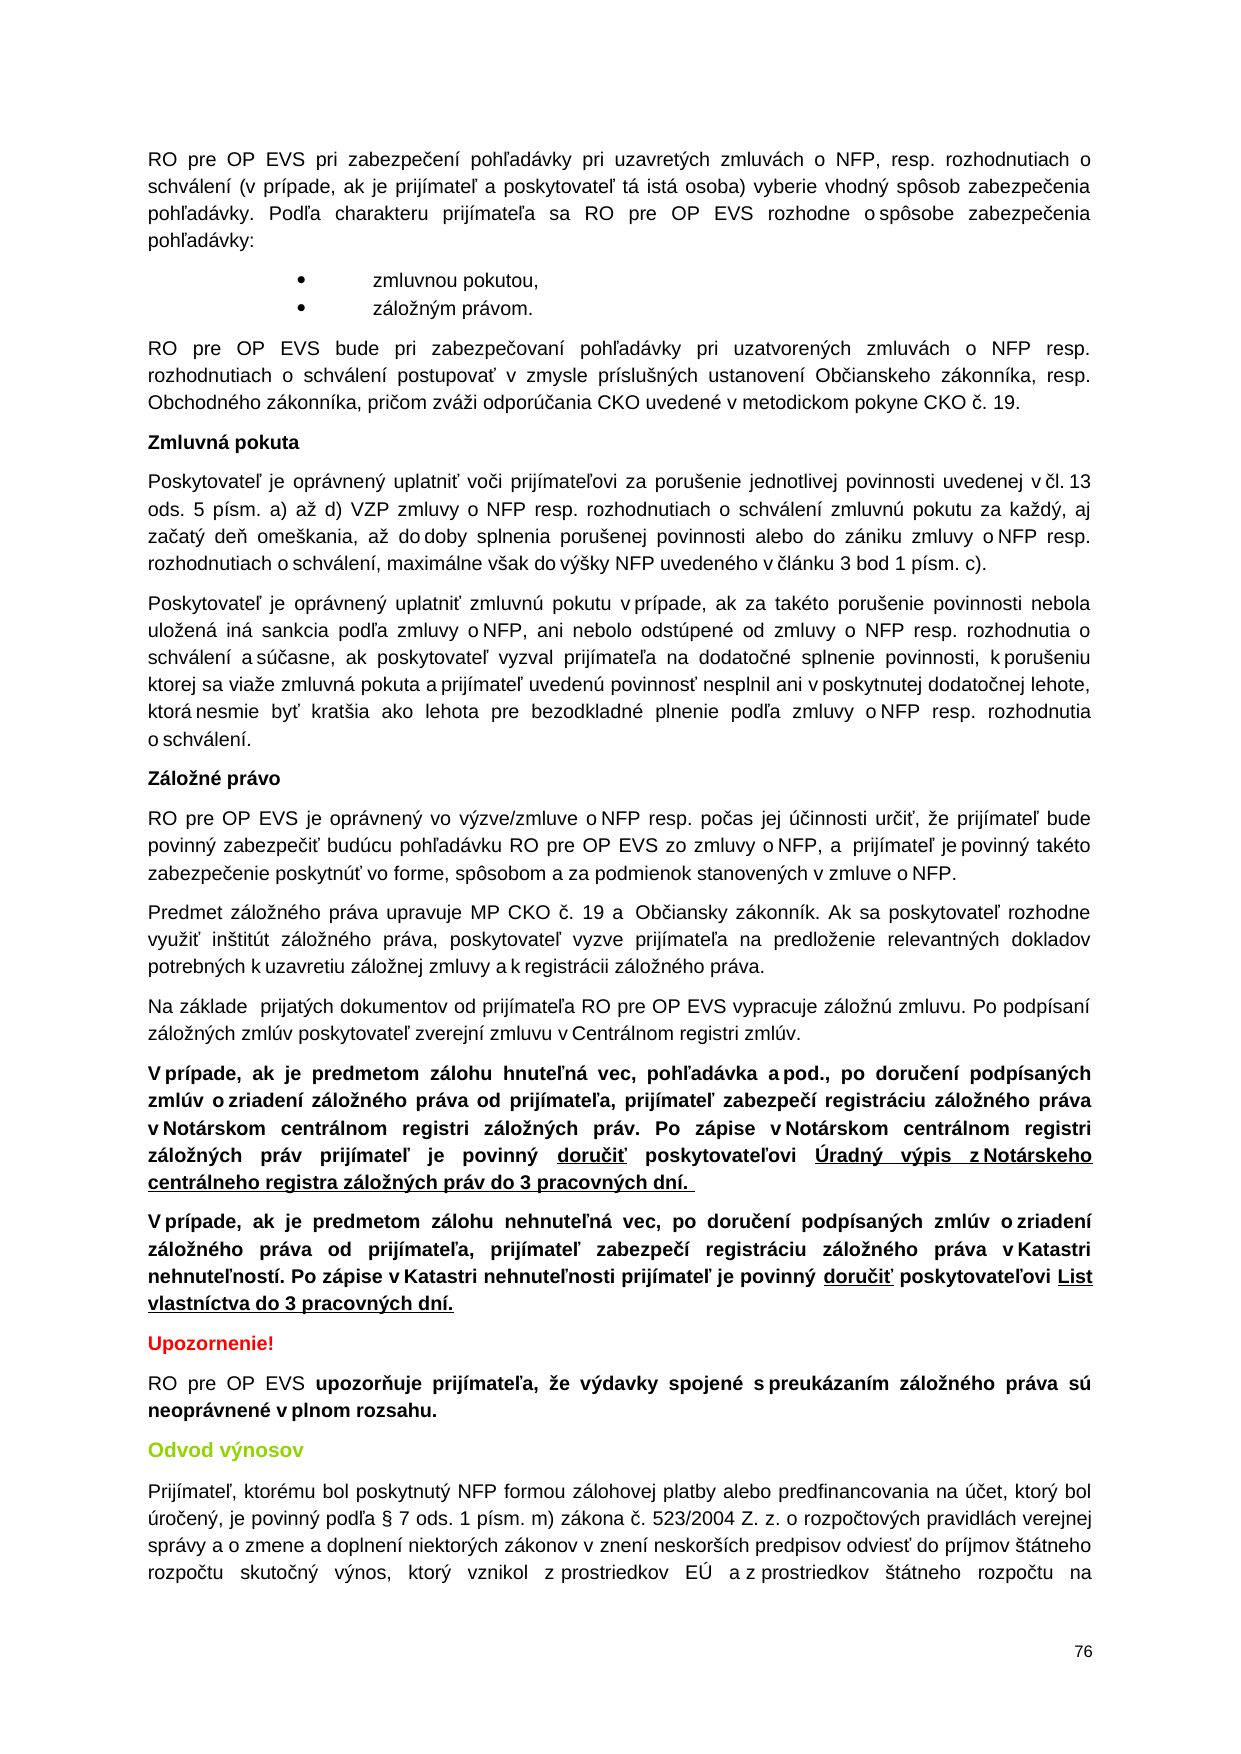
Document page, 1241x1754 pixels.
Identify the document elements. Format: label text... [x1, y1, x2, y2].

text Zmluvná pokuta [148, 431, 1092, 453]
text V prípade, ak je predmetom zálohu hnuteľná vec, pohľadávka a pod., po doručení podpísaných zmlúv o zriadení záložného práva od prijímateľa, prijímateľ zabezpečí registráciu záložného práva v Notárskom centrálnom registri záložných práv. Po zápise v Notárskom centrálnom registri záložných práv prijímateľ je povinný doručiť poskytovateľovi Úradný výpis z Notárskeho centrálneho registra záložných práv do 3 pracovných dní. [148, 1062, 1092, 1193]
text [148, 1479, 1092, 1584]
text V prípade, ak je predmetom zálohu nehnuteľná vec, po doručení podpísaných zmlúv o zriadení záložného práva od prijímateľa, prijímateľ zabezpečí registráciu záložného práva v Katastri nehnuteľností. Po zápise v Katastri nehnuteľnosti prijímateľ je povinný doručiť poskytovateľovi List vlastníctva do 3 pracovných dní. [148, 1210, 1092, 1315]
text Upozornenie! [148, 1332, 1092, 1354]
text Záložné právo [148, 767, 1092, 790]
text RO pre OP EVS upozorňuje prijímateľa, že výdavky spojené s preukázaním záložného práva sú neoprávnené v plnom rozsahu. [148, 1371, 1092, 1421]
text Poskytovateľ je oprávnený uplatniť zmluvnú pokutu v prípade, ak za takéto porušenie povinnosti nebola uložená iná sankcia podľa zmluvy o NFP, ani nebolo odstúpené od zmluvy o NFP resp. rozhodnutia o schválení a súčasne, ak poskytovateľ vyzval prijímateľa na dodatočné splnenie povinnosti, k porušeniu ktorej sa viaže zmluvná pokuta a prijímateľ uvedenú povinnosť nesplnil ani v poskytnutej dodatočnej lehote, ktorá nesmie byť kratšia ako lehota pre bezodkladné plnenie podľa zmluvy o NFP resp. rozhodnutia o schválení. [148, 592, 1092, 750]
text RO pre OP EVS pri zabezpečení pohľadávky pri uzavretých zmluvách o NFP, resp. rozhodnutiach o schválení (v prípade, ak je prijímateľ a poskytovateľ tá istá osoba) vyberie vhodný spôsob zabezpečenia pohľadávky. Podľa charakteru prijímateľa sa RO pre OP EVS rozhodne o spôsobe zabezpečenia pohľadávky: [148, 148, 1092, 252]
text Odvod výnosov [148, 1438, 1092, 1462]
text Poskytovateľ je oprávnený uplatniť voči prijímateľovi za porušenie jednotlivej povinnosti uvedenej v čl. 13 ods. 5 písm. a) až d) VZP zmluvy o NFP resp. rozhodnutiach o schválení zmluvnú pokutu za každý, aj začatý deň omeškania, až do doby splnenia porušenej povinnosti alebo do zániku zmluvy o NFP resp. rozhodnutiach o schválení, maximálne však do výšky NFP uvedeného v článku 3 bod 1 písm. c). [148, 470, 1092, 575]
text RO pre OP EVS bude pri zabezpečovaní pohľadávky pri uzatvorených zmluvách o NFP resp. rozhodnutiach o schválení postupovať v zmysle príslušných ustanovení Občianskeho zákonníka, resp. Obchodného zákonníka, pričom zváži odporúčania CKO uvedené v metodickom pokyne CKO č. 19. [148, 337, 1092, 414]
text RO pre OP EVS je oprávnený vo výzve/zmluve o NFP resp. počas jej účinnosti určiť, že prijímateľ bude povinný zabezpečiť budúcu pohľadávku RO pre OP EVS zo zmluvy o NFP, a prijímateľ je povinný takéto zabezpečenie poskytnúť vo forme, spôsobom a za podmienok stanovených v zmluve o NFP. [148, 807, 1092, 884]
text Na základe prijatých dokumentov od prijímateľa RO pre OP EVS vypracuje záložnú zmluvu. Po podpísaní záložných zmlúv poskytovateľ zverejní zmluvu v Centrálnom registri zmlúv. [148, 995, 1092, 1045]
list zmluvnou pokutou, [298, 269, 1092, 292]
text Predmet záložného práva upravuje MP CKO č. 19 a Občiansky zákonník. Ak sa poskytovateľ rozhodne využiť inštitút záložného práva, poskytovateľ vyzve prijímateľa na predloženie relevantných dokladov potrebných k uzavretiu záložnej zmluvy a k registrácii záložného práva. [148, 901, 1092, 978]
list záložným právom. [298, 297, 1092, 319]
